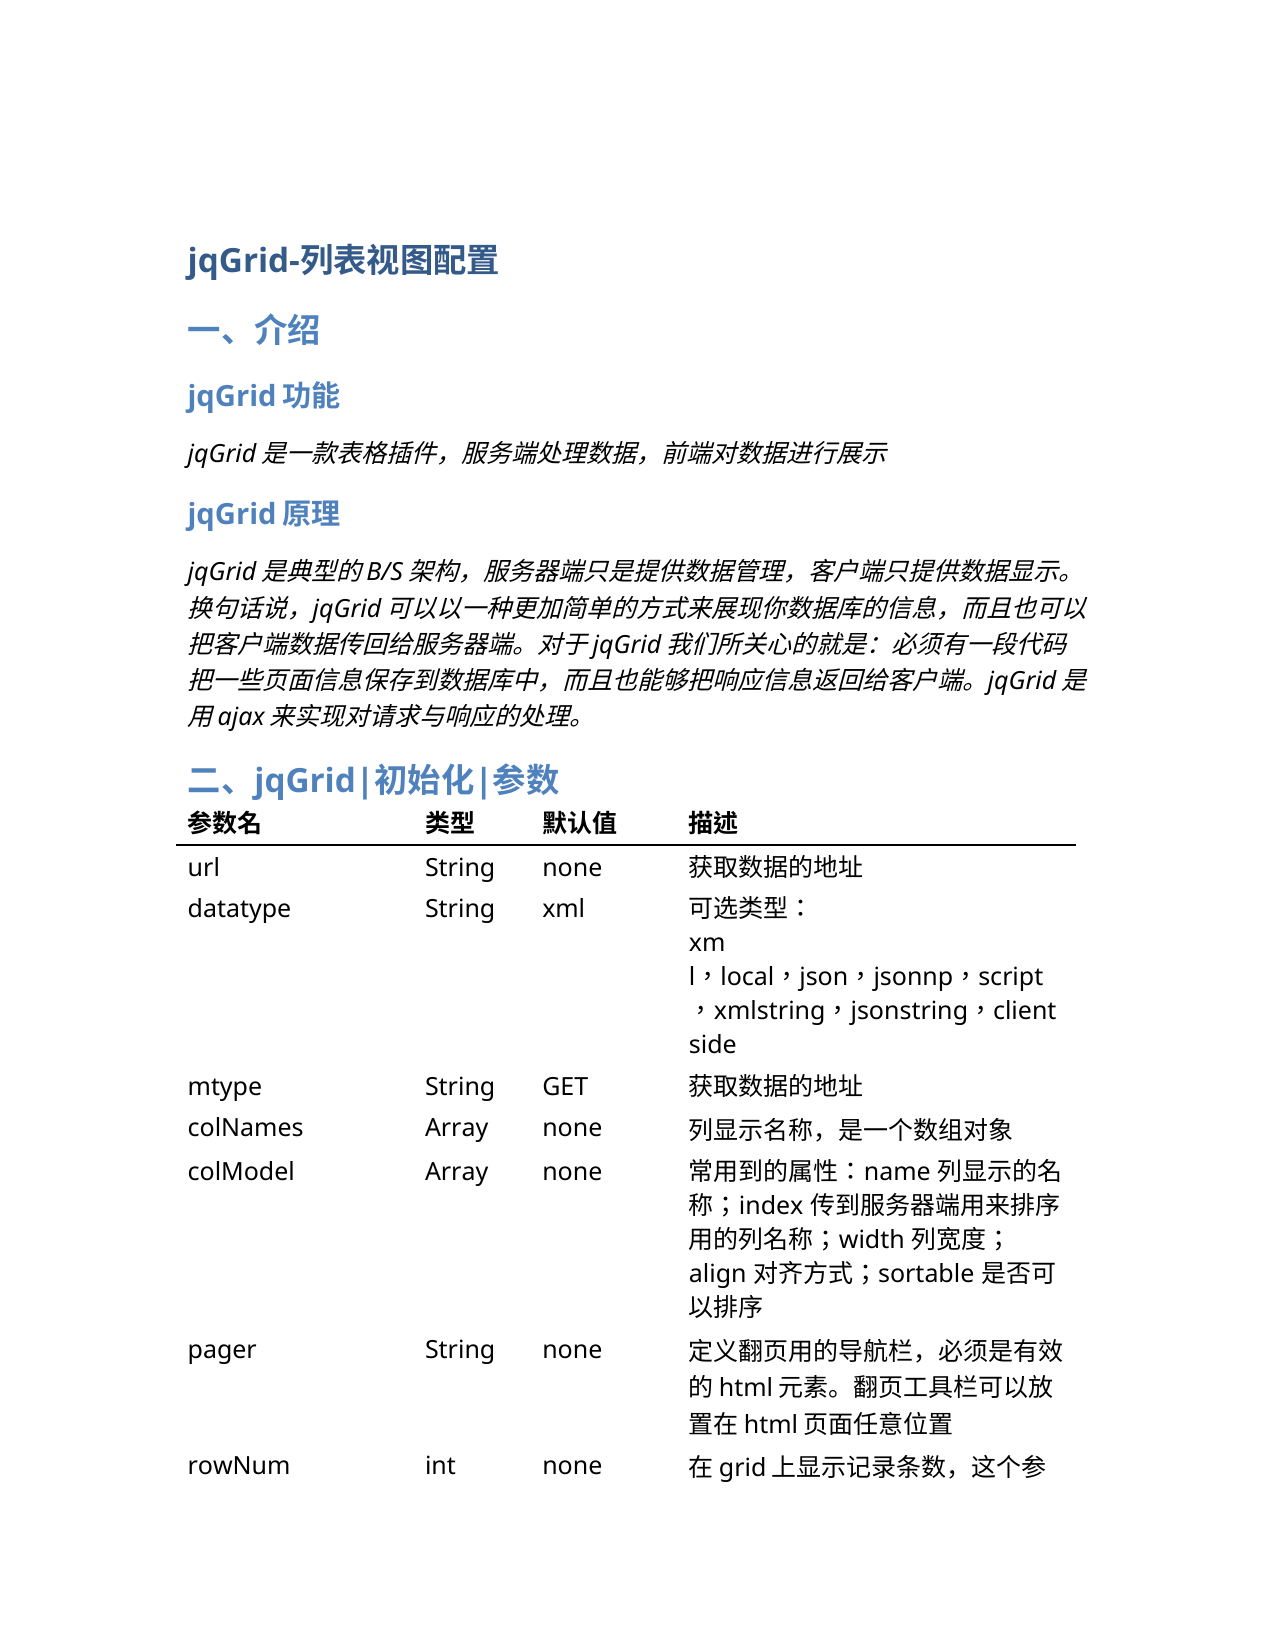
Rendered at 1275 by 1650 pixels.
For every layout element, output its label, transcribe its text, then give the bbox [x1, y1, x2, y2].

subtitle 二、jqGrid|初始化|参数 [187, 754, 1087, 802]
table_header 类型 [414, 802, 531, 844]
table_cell none [531, 1444, 677, 1486]
subtitle 一、介绍 [187, 303, 1087, 352]
table_cell none [531, 1328, 677, 1444]
table_cell 常用到的属性：name 列显示的名称；index 传到服务器端用来排序用的列名称；width 列宽度；align 对齐方式；sortable 是否可以排序 [678, 1150, 1076, 1328]
table_cell Array [414, 1150, 531, 1328]
table_cell 定义翻页用的导航栏，必须是有效的html元素。翻页工具栏可以放置在html页面任意位置 [678, 1328, 1076, 1444]
table_cell String [414, 1065, 531, 1106]
table_cell datatype [176, 887, 413, 1065]
text jqGrid是典型的B/S架构，服务器端只是提供数据管理，客户端只提供数据显示。换句话说，jqGrid可以以一种更加简单的方式来展现你数据库的信息，而且也可以把客户端数据传回给服务器端。对于jqGrid我们所关心的就是：必须有一段代码把一些页面信息保存到数据库中，而且也能够把响应信息返回给客户端。jqGrid是用ajax来实现对请求与响应的处理。 [187, 552, 1087, 733]
table_cell String [414, 846, 531, 887]
table_cell url [176, 846, 413, 887]
table_cell String [414, 1328, 531, 1444]
table_cell colModel [176, 1150, 413, 1328]
table_cell colNames [176, 1106, 413, 1150]
subtitle jqGrid-列表视图配置 [187, 234, 1087, 282]
table_cell none [531, 846, 677, 887]
table_cell 获取数据的地址 [678, 1065, 1076, 1106]
table_cell int [414, 1444, 531, 1486]
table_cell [678, 1444, 1076, 1486]
table_cell pager [176, 1328, 413, 1444]
table_cell GET [531, 1065, 677, 1106]
table_cell none [531, 1150, 677, 1328]
subtitle jqGrid原理 [187, 491, 1087, 533]
table_cell xml [531, 887, 677, 1065]
table_cell 列显示名称，是一个数组对象 [678, 1106, 1076, 1150]
table_header 参数名 [176, 802, 413, 844]
table_cell Array [414, 1106, 531, 1150]
text jqGrid是一款表格插件，服务端处理数据，前端对数据进行展示 [187, 433, 1087, 470]
table_cell 获取数据的地址 [678, 846, 1076, 887]
subtitle jqGrid功能 [187, 372, 1087, 415]
table_cell String [414, 887, 531, 1065]
table_cell rowNum [176, 1444, 413, 1486]
table_cell none [531, 1106, 677, 1150]
table_cell 可选类型：xml，local，json，jsonnp，script，xmlstring，jsonstring，clientside [678, 887, 1076, 1065]
table_header 默认值 [531, 802, 677, 844]
table_cell mtype [176, 1065, 413, 1106]
table_header 描述 [678, 802, 1076, 844]
